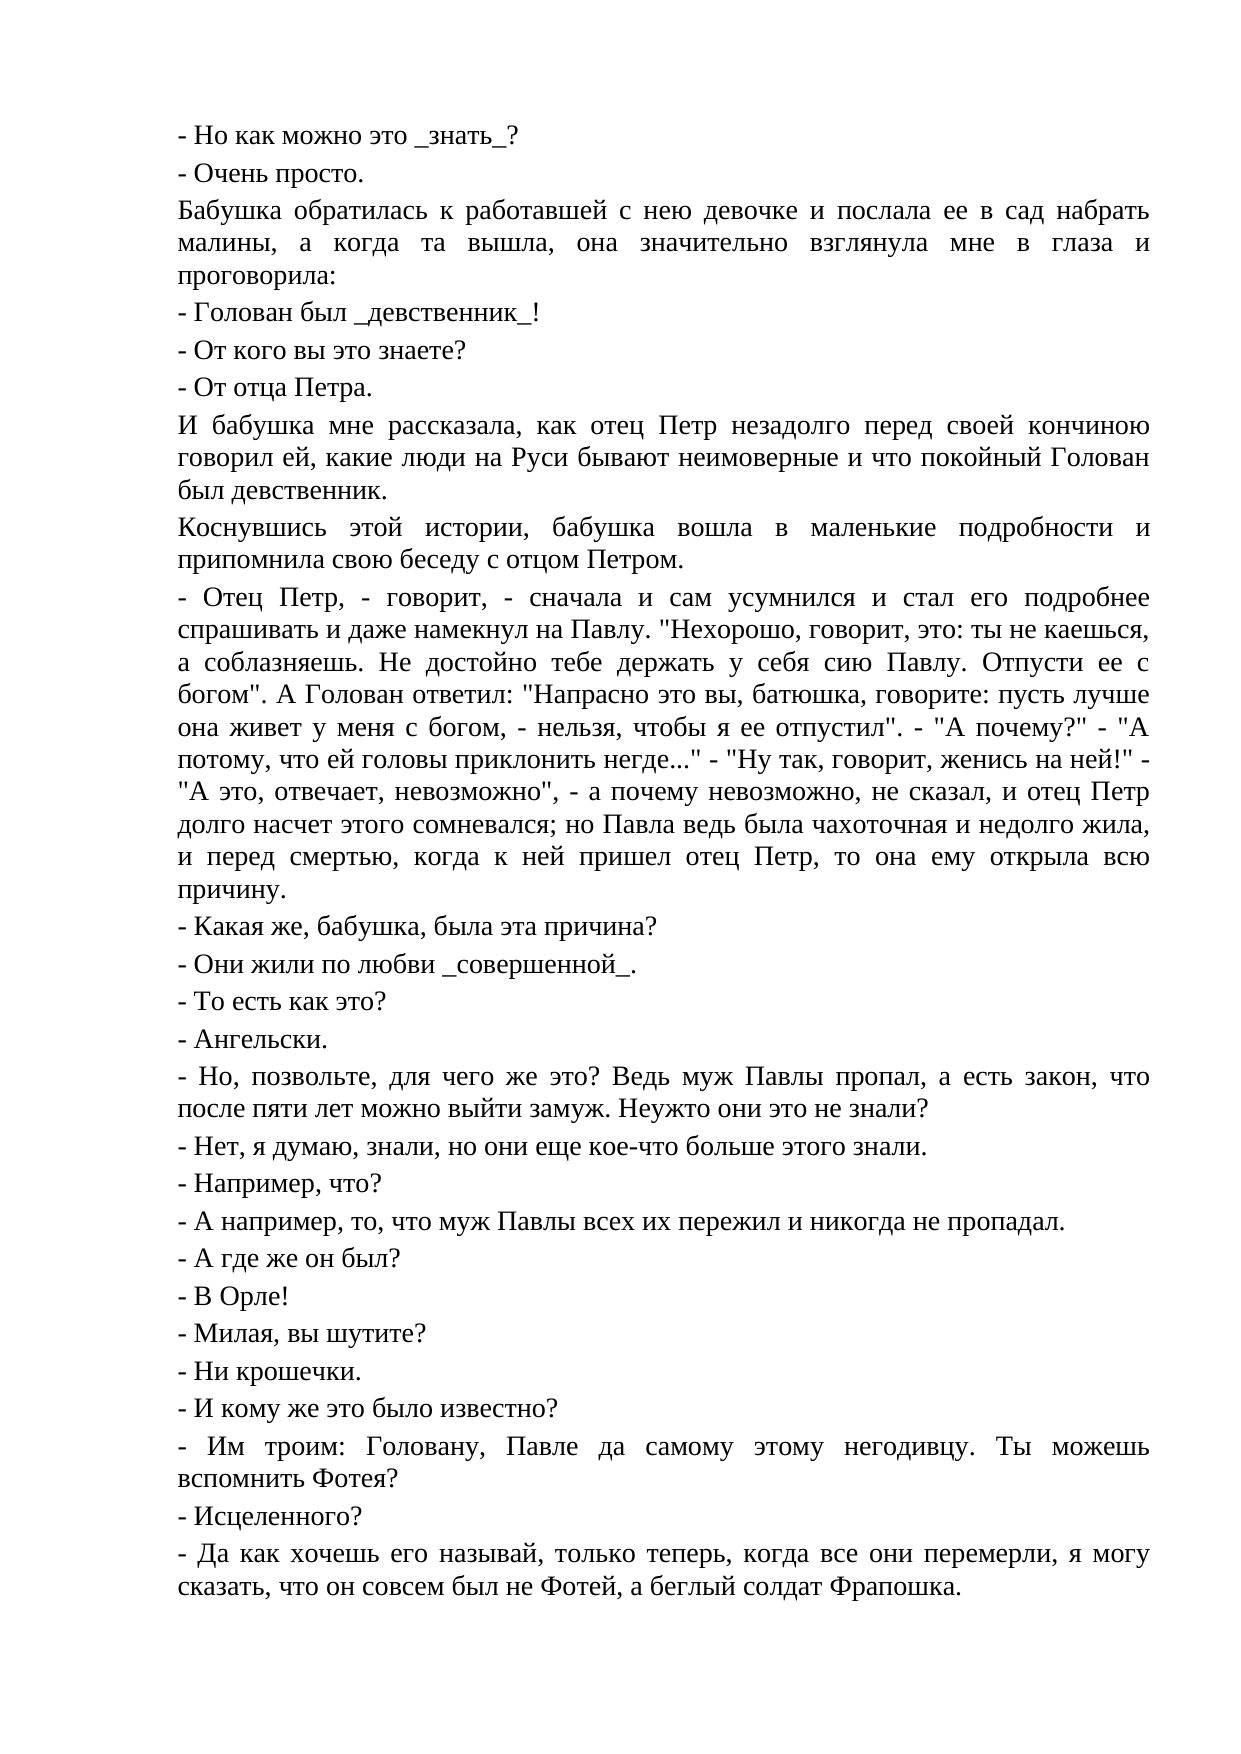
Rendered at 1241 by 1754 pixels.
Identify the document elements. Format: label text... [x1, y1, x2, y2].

text - А например, то, что муж Павлы всех их пережил и никогда не пропадал. [177, 1204, 1152, 1236]
text - Отец Петр, - говорит, - сначала и сам усумнился и стал его подробнее спрашивать и даже намекнул на Павлу. "Нехорошо, говорит, это: ты не каешься, а соблазняешь. Не достойно тебе держать у себя сию Павлу. Отпусти ее с богом". А Голован ответил: "Напрасно это вы, батюшка, говорите: пусть лучше она живет у меня с богом, - нельзя, чтобы я ее отпустил". - "А почему?" - "А потому, что ей головы приклонить негде..." - "Ну так, говорит, женись на ней!" - "А это, отвечает, невозможно", - а почему невозможно, не сказал, и отец Петр долго насчет этого сомневался; но Павла ведь была чахоточная и недолго жила, и перед смертью, когда к ней пришел отец Петр, то она ему открыла всю причину. [177, 580, 1152, 904]
text - Нет, я думаю, знали, но они еще кое-что больше этого знали. [177, 1129, 1152, 1161]
text - Милая, вы шутите? [177, 1317, 1152, 1349]
text - В Орле! [177, 1279, 1152, 1311]
text - А где же он был? [177, 1242, 1152, 1274]
text - И кому же это было известно? [177, 1392, 1152, 1424]
text - То есть как это? [177, 984, 1152, 1017]
text - Голован был _девственник_! [177, 295, 1152, 328]
text - Да как хочешь его называй, только теперь, когда все они перемерли, я могу сказать, что он совсем был не Фотей, а беглый солдат Фрапошка. [177, 1536, 1152, 1601]
text И бабушка мне рассказала, как отец Петр незадолго перед своей кончиною говорил ей, какие люди на Руси бывают неимоверные и что покойный Голован был девственник. [177, 408, 1152, 505]
text - Они жили по любви _совершенной_. [177, 947, 1152, 979]
text - Но как можно это _знать_? [177, 118, 1152, 151]
text - Ангельски. [177, 1022, 1152, 1054]
text - От кого вы это знаете? [177, 333, 1152, 365]
text - От отца Петра. [177, 370, 1152, 403]
text Бабушка обратилась к работавшей с нею девочке и послала ее в сад набрать малины, а когда та вышла, она значительно взглянула мне в глаза и проговорила: [177, 193, 1152, 290]
text - Им троим: Головану, Павле да самому этому негодивцу. Ты можешь вспомнить Фотея? [177, 1429, 1152, 1494]
text - Очень просто. [177, 156, 1152, 188]
text - Какая же, бабушка, была эта причина? [177, 909, 1152, 942]
text - Исцеленного? [177, 1499, 1152, 1531]
text - Например, что? [177, 1167, 1152, 1199]
text - Но, позвольте, для чего же это? Ведь муж Павлы пропал, а есть закон, что после пяти лет можно выйти замуж. Неужто они это не знали? [177, 1059, 1152, 1124]
text - Ни крошечки. [177, 1354, 1152, 1386]
text Коснувшись этой истории, бабушка вошла в маленькие подробности и припомнила свою беседу с отцом Петром. [177, 510, 1152, 575]
